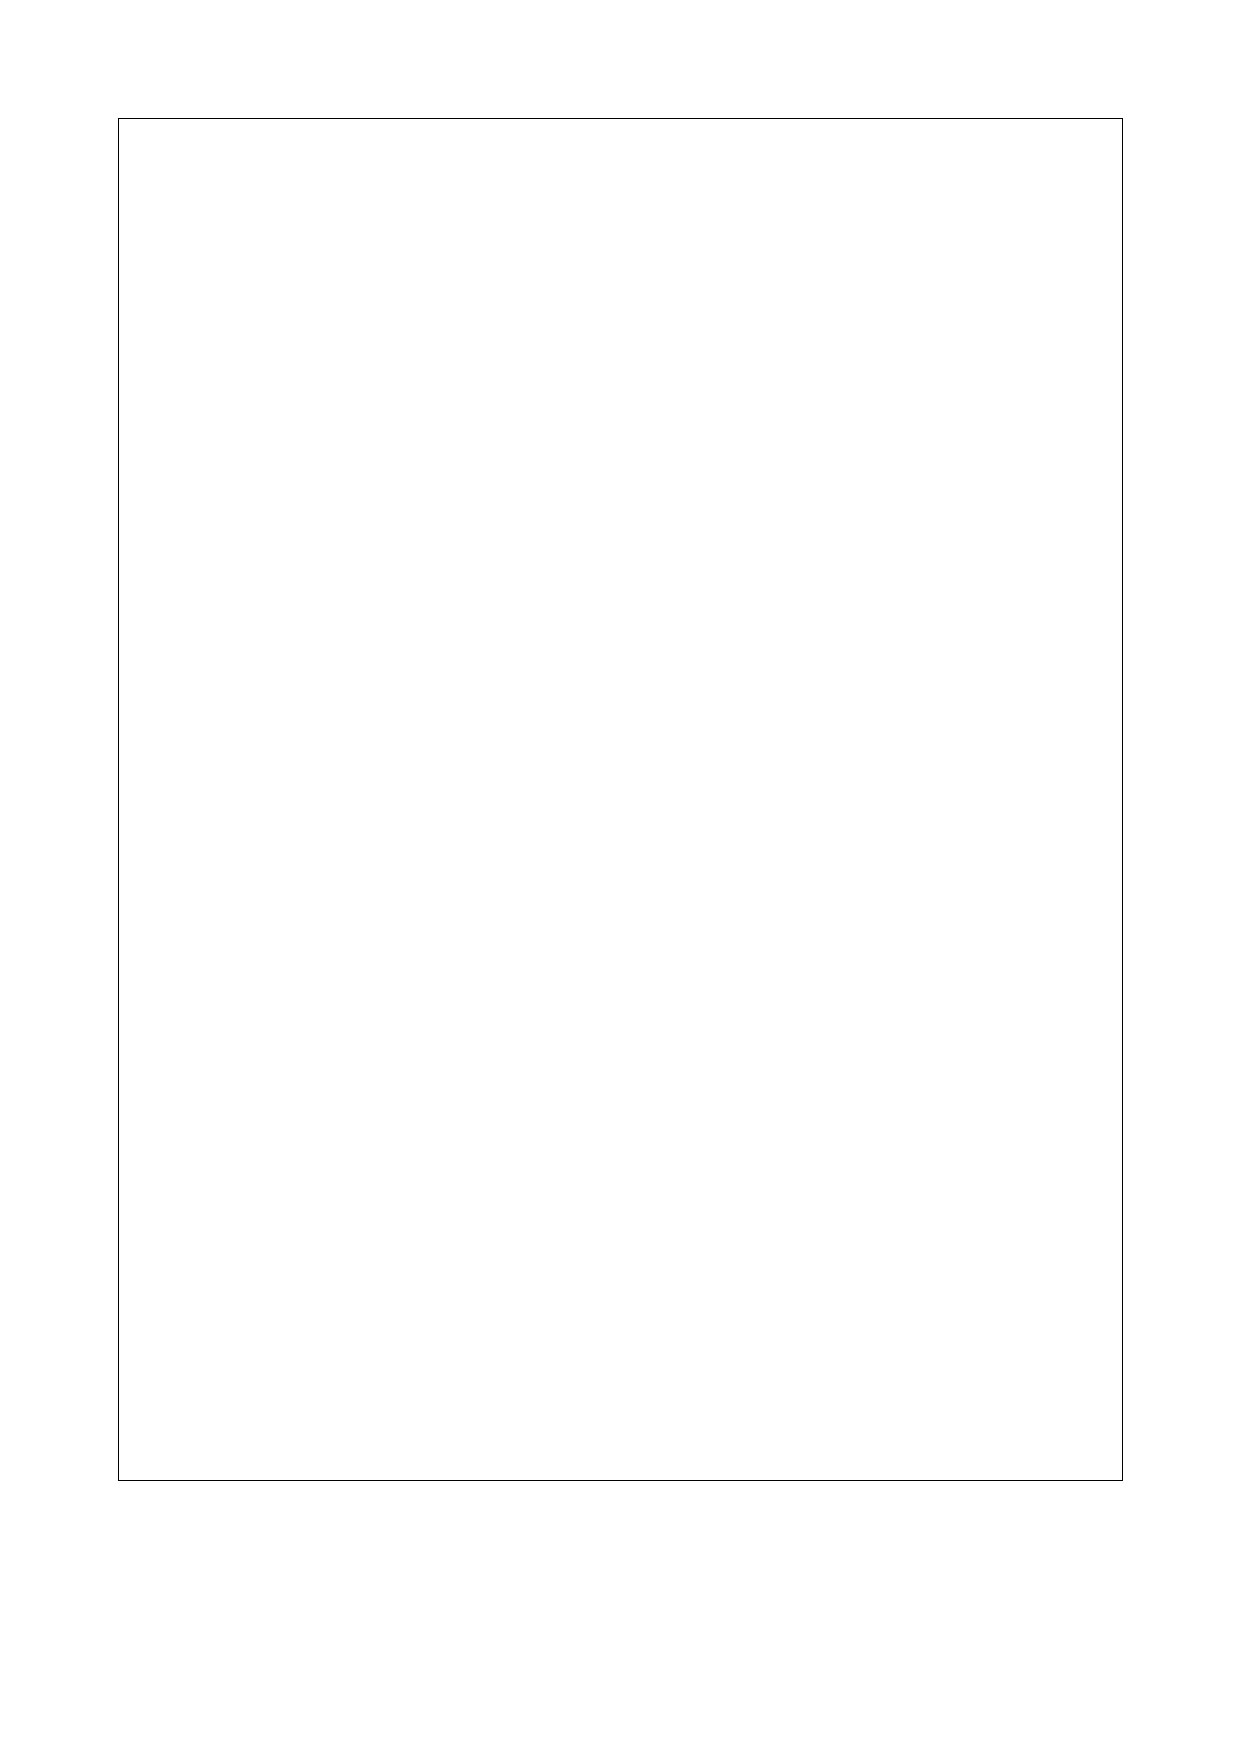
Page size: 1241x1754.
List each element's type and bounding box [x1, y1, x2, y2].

table_header [119, 119, 1122, 1480]
